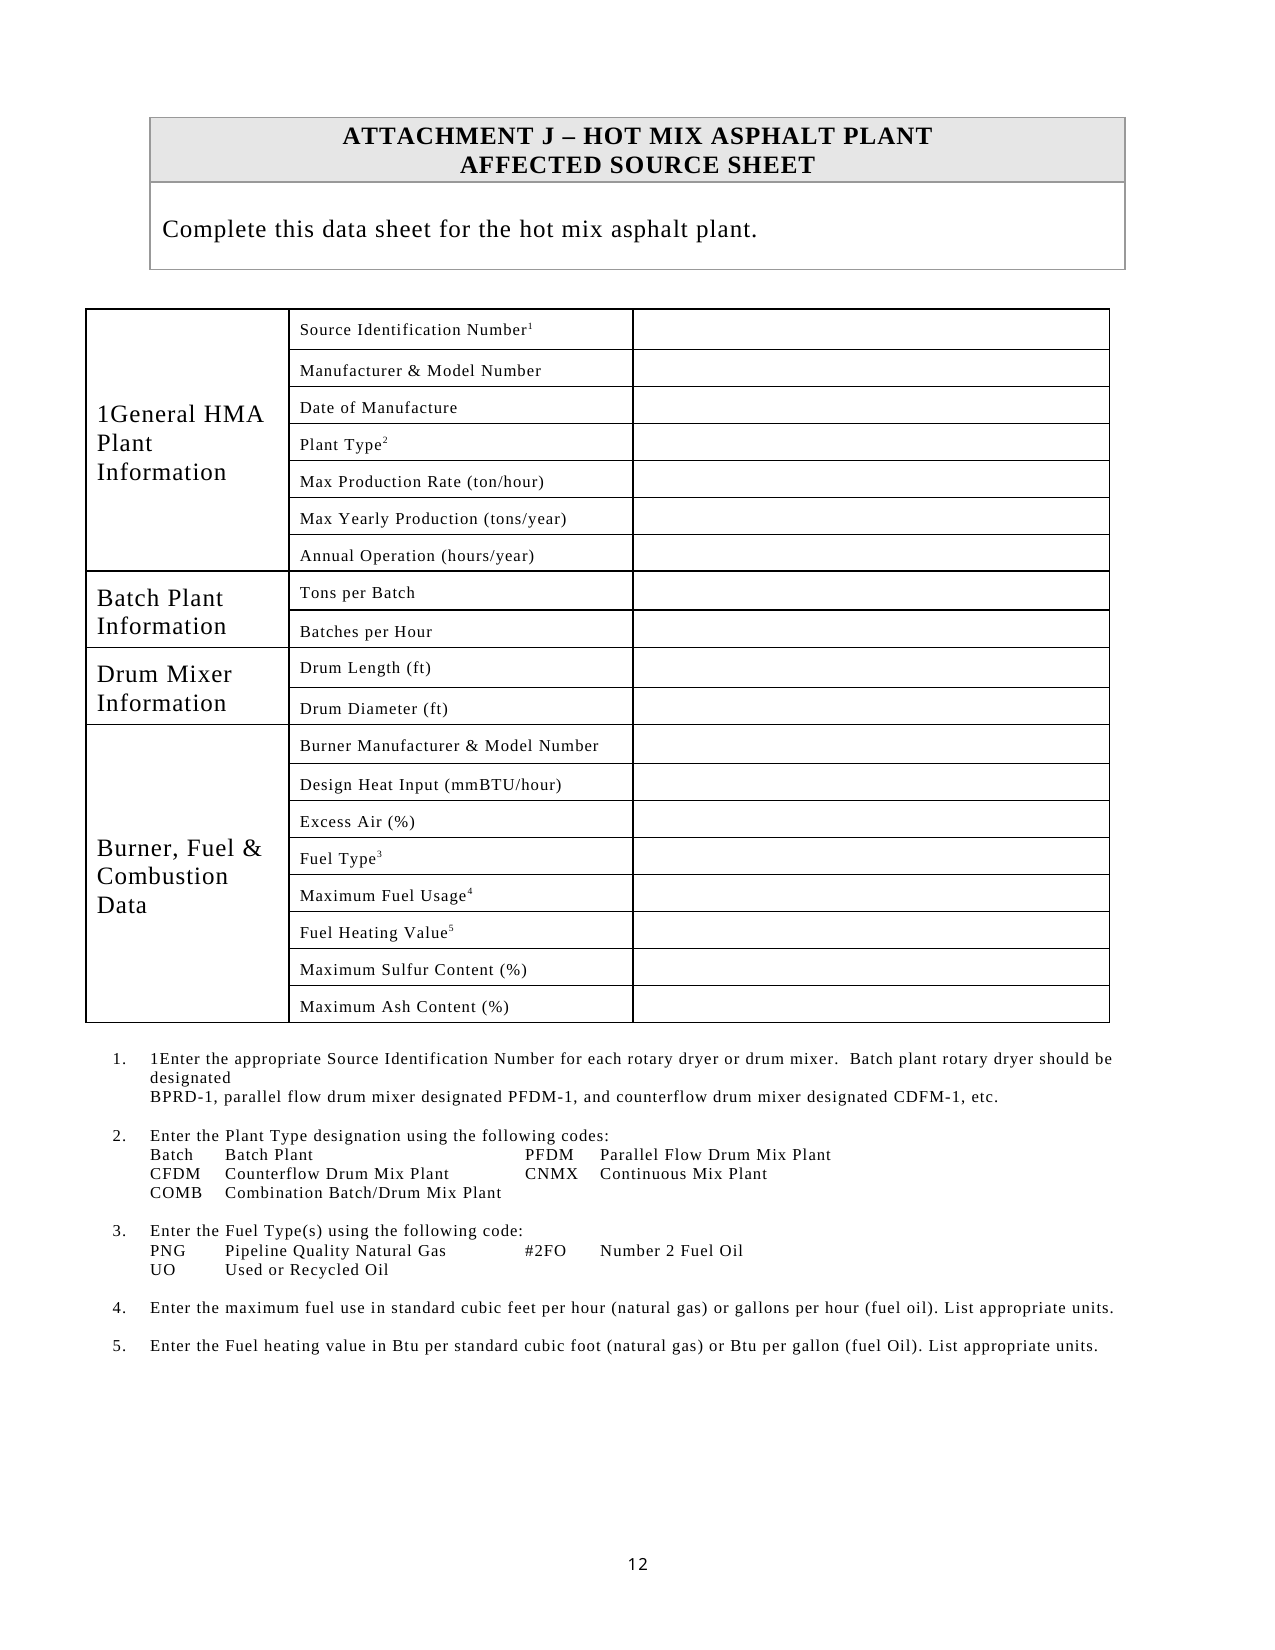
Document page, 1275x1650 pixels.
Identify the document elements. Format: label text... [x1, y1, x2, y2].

table_cell [634, 838, 1109, 874]
table_cell [634, 387, 1109, 422]
text UO Used or Recycled Oil [75, 1259, 1200, 1279]
list Enter the maximum fuel use in standard cubic feet per hour (natural gas) or gallons per hour (fuel oil). List appropriate units. [112, 1298, 1200, 1317]
table_cell [634, 424, 1109, 459]
table_cell Maximum Sulfur Content (%) [290, 949, 632, 984]
table_cell [634, 764, 1109, 800]
table_cell [634, 801, 1109, 837]
table_cell Burner, Fuel & Combustion Data [87, 725, 288, 1022]
list Enter the Fuel Type(s) using the following code: [112, 1221, 1200, 1240]
table_header ATTACHMENT J – HOT MIX ASPHALT PLANT AFFECTED SOURCE SHEET [151, 118, 1124, 181]
table_cell [634, 912, 1109, 948]
table_header [634, 310, 1109, 348]
text PNG Pipeline Quality Natural Gas #2FO Number 2 Fuel Oil [75, 1240, 1200, 1259]
table_cell Complete this data sheet for the hot mix asphalt plant. [151, 183, 1124, 269]
list Enter the Plant Type designation using the following codes: [112, 1125, 1200, 1144]
table_cell Annual Operation (hours/year) [290, 535, 632, 570]
table_cell Max Yearly Production (tons/year) [290, 498, 632, 533]
table_cell [634, 688, 1109, 724]
table_cell Design Heat Input (mmBTU/hour) [290, 764, 632, 800]
list BPRD-1, parallel flow drum mixer designated PFDM-1, and counterflow drum mixer designated CDFM-1, etc. [150, 1087, 1200, 1106]
table_cell [634, 648, 1109, 687]
table_cell Fuel Heating Value5 [290, 912, 632, 948]
table_cell Tons per Batch [290, 572, 632, 609]
table_cell Burner Manufacturer & Model Number [290, 725, 632, 763]
table_cell [634, 725, 1109, 763]
table_cell Drum Diameter (ft) [290, 688, 632, 724]
table_cell Batches per Hour [290, 611, 632, 646]
table_cell [634, 461, 1109, 496]
text CFDM Counterflow Drum Mix Plant CNMX Continuous Mix Plant [75, 1164, 1200, 1183]
list Enter the Fuel heating value in Btu per standard cubic foot (natural gas) or Btu per gallon (fuel Oil). List appropriate units. [112, 1336, 1200, 1355]
table_cell Max Production Rate (ton/hour) [290, 461, 632, 496]
text COMB Combination Batch/Drum Mix Plant [75, 1183, 1200, 1202]
table_cell Fuel Type3 [290, 838, 632, 874]
table_header Source Identification Number1 [290, 310, 632, 348]
table_cell [634, 572, 1109, 609]
table_cell Plant Type2 [290, 424, 632, 459]
table_cell Excess Air (%) [290, 801, 632, 837]
table_header General HMA Plant Information [87, 310, 288, 570]
table_cell [634, 611, 1109, 646]
table_cell [634, 350, 1109, 386]
text Batch Batch Plant PFDM Parallel Flow Drum Mix Plant [75, 1144, 1200, 1164]
list Enter the appropriate Source Identification Number for each rotary dryer or drum mixer. Batch plant rotary dryer should be designated [112, 1049, 1200, 1087]
table_cell [634, 986, 1109, 1022]
table_cell Drum Mixer Information [87, 648, 288, 724]
table_cell Maximum Fuel Usage4 [290, 875, 632, 911]
table_cell Batch Plant Information [87, 572, 288, 646]
table_cell Maximum Ash Content (%) [290, 986, 632, 1022]
table_cell [634, 535, 1109, 570]
table_cell [634, 875, 1109, 911]
table_cell Date of Manufacture [290, 387, 632, 422]
table_cell Manufacturer & Model Number [290, 350, 632, 386]
table_cell Drum Length (ft) [290, 648, 632, 687]
table_cell [634, 949, 1109, 984]
table_cell [634, 498, 1109, 533]
